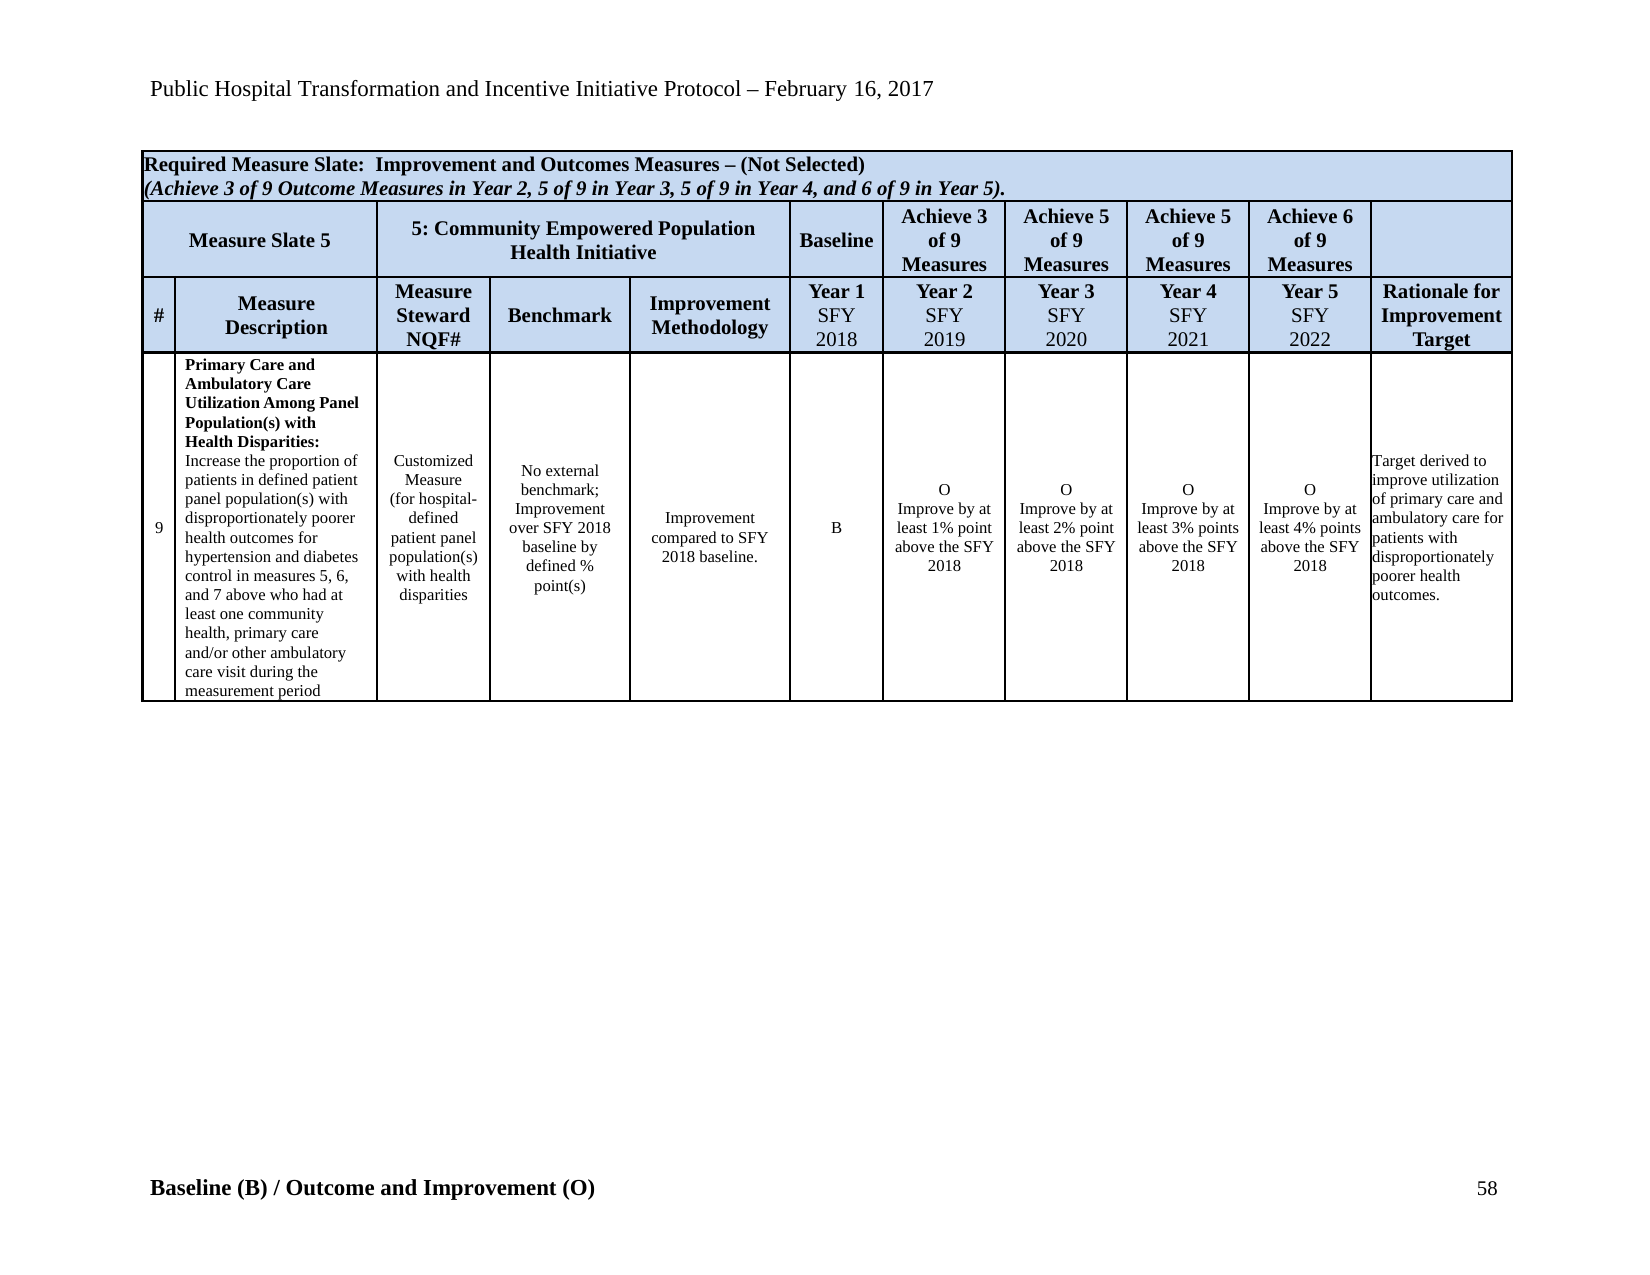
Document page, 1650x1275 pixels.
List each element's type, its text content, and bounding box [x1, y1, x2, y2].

table_cell Achieve 3 of 9 Measures [884, 202, 1004, 276]
table_cell Target derived to improve utilization of primary care and ambulatory care for patients with disproportionately poorer health outcomes. [1372, 354, 1511, 700]
table_cell Year 5 SFY 2022 [1250, 278, 1370, 351]
table_cell O Improve by at least 1% point above the SFY 2018 [884, 354, 1004, 700]
table_cell Measure Steward NQF# [378, 278, 489, 351]
table_cell Year 1 SFY 2018 [791, 278, 882, 351]
table_cell Year 2 SFY 2019 [884, 278, 1004, 351]
table_header Required Measure Slate: Improvement and Outcomes Measures – (Not Selected) (Achieve 3 of 9 Outcome Measures in Year 2, 5 of 9 in Year 3, 5 of 9 in Year 4, and 6 of 9 in Year 5). [144, 152, 1511, 200]
table_cell Customized Measure (for hospital-defined patient panel population(s) with health disparities [378, 354, 489, 700]
table_cell O Improve by at least 3% points above the SFY 2018 [1128, 354, 1248, 700]
table_cell B [791, 354, 882, 700]
table_cell O Improve by at least 4% points above the SFY 2018 [1250, 354, 1370, 700]
table_cell Primary Care and Ambulatory Care Utilization Among Panel Population(s) with Health Disparities: Increase the proportion of patients in defined patient panel population(s) with disproportionately poorer health outcomes for hypertension and diabetes control in measures 5, 6, and 7 above who had at least one community health, primary care and/or other ambulatory care visit during the measurement period [176, 354, 376, 700]
table_cell 5: Community Empowered Population Health Initiative [378, 202, 789, 276]
table_cell Year 4 SFY 2021 [1128, 278, 1248, 351]
table_cell Year 3 SFY 2020 [1006, 278, 1126, 351]
table_cell No external benchmark; Improvement over SFY 2018 baseline by defined % point(s) [491, 354, 629, 700]
table_cell Achieve 6 of 9 Measures [1250, 202, 1370, 276]
table_cell Improvement compared to SFY 2018 baseline. [631, 354, 789, 700]
table_cell Baseline [791, 202, 882, 276]
table_cell Benchmark [491, 278, 629, 351]
table_cell O Improve by at least 2% point above the SFY 2018 [1006, 354, 1126, 700]
table_cell 9 [144, 354, 174, 700]
table_cell Measure Description [176, 278, 376, 351]
table_cell [1372, 202, 1511, 276]
table_cell Improvement Methodology [631, 278, 789, 351]
table_cell Rationale for Improvement Target [1372, 278, 1511, 351]
table_cell Achieve 5 of 9 Measures [1006, 202, 1126, 276]
table_cell # [144, 278, 174, 351]
table_cell Measure Slate 5 [144, 202, 376, 276]
table_cell Achieve 5 of 9 Measures [1128, 202, 1248, 276]
